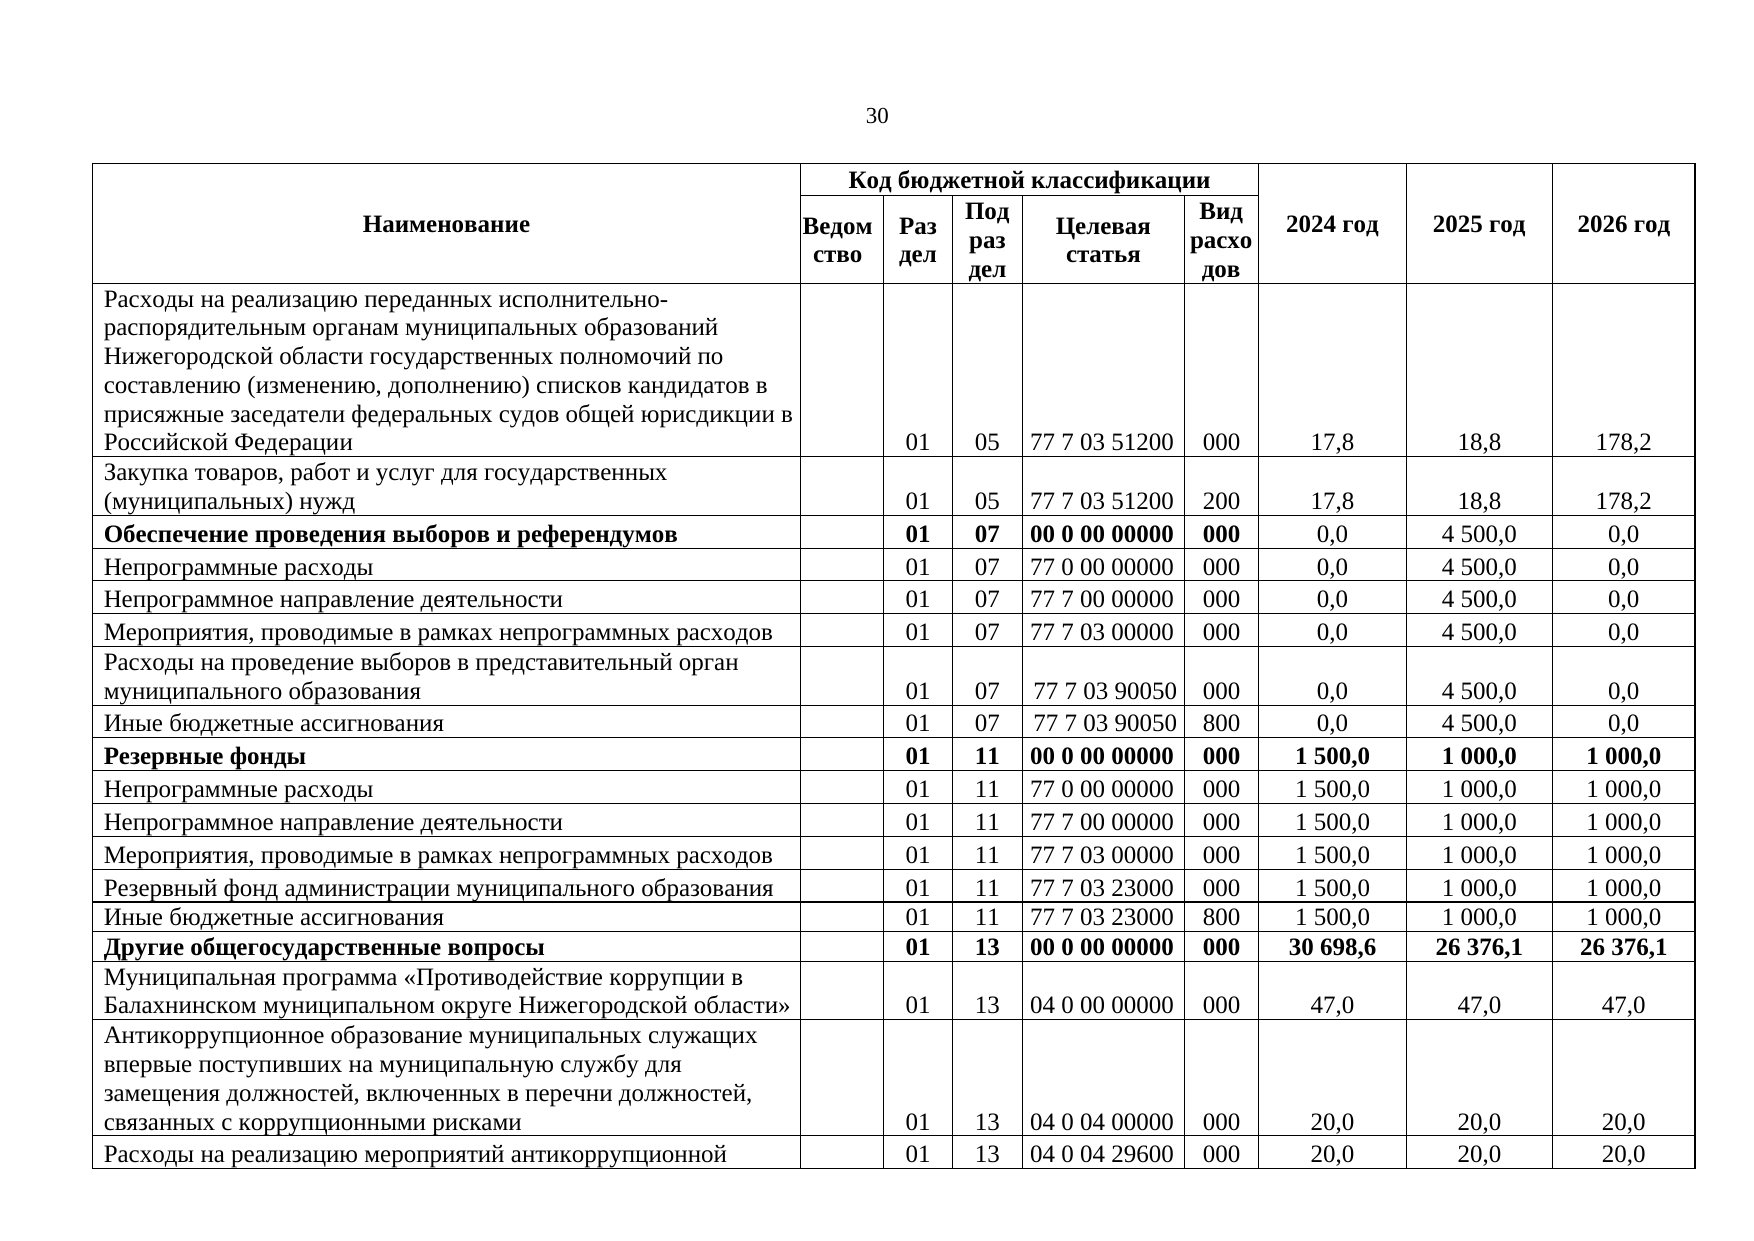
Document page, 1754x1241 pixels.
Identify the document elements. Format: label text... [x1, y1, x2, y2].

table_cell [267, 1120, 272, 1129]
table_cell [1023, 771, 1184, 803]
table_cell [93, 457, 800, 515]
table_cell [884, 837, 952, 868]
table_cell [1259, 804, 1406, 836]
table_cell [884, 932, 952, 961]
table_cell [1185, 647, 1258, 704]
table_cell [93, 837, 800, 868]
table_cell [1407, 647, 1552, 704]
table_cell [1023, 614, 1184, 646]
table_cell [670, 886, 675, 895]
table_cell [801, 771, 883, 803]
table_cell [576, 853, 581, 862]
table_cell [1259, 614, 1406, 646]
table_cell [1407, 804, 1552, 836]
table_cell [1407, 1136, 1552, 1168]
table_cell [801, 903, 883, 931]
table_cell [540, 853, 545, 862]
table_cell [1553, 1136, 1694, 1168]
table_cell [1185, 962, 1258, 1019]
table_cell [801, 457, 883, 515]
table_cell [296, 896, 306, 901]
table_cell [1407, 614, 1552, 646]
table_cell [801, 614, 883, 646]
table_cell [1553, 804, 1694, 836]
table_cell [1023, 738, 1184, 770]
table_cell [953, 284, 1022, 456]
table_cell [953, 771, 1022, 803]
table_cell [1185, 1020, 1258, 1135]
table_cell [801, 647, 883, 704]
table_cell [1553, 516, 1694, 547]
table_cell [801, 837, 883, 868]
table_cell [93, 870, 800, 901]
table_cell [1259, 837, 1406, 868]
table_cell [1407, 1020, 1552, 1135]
table_header Наименование [93, 164, 800, 283]
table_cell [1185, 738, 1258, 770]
table_header 2026 год [1553, 164, 1694, 283]
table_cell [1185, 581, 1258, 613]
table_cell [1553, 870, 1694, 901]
table_header Код бюджетной классификации [801, 164, 1258, 195]
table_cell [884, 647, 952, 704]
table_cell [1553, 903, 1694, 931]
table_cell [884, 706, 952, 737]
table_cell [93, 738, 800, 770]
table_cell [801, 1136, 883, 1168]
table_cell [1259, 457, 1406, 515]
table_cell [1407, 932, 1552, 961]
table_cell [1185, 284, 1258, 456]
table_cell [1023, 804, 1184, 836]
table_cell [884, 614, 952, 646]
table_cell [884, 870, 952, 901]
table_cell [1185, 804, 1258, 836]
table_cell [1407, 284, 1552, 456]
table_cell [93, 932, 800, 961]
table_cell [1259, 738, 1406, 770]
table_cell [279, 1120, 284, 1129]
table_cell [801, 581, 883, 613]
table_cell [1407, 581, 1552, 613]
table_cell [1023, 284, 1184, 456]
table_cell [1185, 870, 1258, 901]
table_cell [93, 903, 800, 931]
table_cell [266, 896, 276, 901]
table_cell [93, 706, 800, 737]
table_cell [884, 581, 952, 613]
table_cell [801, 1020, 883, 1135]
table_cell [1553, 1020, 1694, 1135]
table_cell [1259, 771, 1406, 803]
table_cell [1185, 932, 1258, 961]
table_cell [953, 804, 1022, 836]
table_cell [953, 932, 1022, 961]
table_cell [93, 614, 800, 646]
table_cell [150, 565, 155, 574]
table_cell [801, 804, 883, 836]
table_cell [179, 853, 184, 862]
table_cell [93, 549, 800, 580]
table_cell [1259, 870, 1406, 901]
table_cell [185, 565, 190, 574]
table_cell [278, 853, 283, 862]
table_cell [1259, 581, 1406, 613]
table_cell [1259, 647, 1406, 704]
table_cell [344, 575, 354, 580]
table_cell Ведом ство [801, 196, 883, 283]
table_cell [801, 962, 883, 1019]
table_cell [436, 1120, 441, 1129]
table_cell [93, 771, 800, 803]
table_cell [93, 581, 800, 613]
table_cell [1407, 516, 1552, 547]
table_cell Целевая статья [1023, 196, 1184, 283]
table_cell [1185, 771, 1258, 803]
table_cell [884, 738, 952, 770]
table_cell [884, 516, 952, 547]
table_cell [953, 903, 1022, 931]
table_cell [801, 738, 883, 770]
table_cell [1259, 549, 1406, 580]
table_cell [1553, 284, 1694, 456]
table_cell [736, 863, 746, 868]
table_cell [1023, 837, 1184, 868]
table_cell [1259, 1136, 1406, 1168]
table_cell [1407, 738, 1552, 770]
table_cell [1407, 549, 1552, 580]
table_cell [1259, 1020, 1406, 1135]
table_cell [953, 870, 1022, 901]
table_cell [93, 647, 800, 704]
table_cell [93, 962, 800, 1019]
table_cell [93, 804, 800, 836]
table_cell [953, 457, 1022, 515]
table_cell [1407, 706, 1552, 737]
table_header 2024 год [1259, 164, 1406, 283]
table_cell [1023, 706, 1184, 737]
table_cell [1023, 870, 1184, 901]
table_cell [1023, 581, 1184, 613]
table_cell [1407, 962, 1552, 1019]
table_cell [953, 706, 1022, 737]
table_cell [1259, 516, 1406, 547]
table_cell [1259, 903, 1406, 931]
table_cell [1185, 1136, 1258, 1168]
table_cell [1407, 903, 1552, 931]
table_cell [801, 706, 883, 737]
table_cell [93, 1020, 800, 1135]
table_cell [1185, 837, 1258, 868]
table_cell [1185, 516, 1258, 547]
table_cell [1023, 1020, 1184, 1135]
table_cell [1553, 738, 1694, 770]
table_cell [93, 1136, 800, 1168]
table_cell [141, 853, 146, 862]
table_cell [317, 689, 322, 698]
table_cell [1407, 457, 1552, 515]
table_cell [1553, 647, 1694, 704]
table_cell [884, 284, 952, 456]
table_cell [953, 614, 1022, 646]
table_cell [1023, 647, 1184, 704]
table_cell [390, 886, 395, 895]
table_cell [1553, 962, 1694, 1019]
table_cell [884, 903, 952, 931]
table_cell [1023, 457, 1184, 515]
table_cell Вид расхо дов [1185, 196, 1258, 283]
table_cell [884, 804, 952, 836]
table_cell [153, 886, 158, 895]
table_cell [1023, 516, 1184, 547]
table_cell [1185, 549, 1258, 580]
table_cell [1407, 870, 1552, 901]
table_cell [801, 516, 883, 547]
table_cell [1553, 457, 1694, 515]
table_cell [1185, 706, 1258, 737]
table_cell Под раз дел [953, 196, 1022, 283]
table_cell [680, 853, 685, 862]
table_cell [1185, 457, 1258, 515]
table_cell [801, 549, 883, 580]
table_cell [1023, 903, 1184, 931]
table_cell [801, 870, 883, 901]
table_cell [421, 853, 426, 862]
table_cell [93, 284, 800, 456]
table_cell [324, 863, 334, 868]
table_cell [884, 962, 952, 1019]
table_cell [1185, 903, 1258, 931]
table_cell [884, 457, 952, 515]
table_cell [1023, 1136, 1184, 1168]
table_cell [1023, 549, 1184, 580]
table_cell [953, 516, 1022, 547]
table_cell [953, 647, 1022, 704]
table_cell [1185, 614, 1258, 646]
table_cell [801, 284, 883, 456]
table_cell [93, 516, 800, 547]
table_header 2025 год [1407, 164, 1552, 283]
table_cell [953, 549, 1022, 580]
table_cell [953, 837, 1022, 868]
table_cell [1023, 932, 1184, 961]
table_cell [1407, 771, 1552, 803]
table_cell Раз дел [884, 196, 952, 283]
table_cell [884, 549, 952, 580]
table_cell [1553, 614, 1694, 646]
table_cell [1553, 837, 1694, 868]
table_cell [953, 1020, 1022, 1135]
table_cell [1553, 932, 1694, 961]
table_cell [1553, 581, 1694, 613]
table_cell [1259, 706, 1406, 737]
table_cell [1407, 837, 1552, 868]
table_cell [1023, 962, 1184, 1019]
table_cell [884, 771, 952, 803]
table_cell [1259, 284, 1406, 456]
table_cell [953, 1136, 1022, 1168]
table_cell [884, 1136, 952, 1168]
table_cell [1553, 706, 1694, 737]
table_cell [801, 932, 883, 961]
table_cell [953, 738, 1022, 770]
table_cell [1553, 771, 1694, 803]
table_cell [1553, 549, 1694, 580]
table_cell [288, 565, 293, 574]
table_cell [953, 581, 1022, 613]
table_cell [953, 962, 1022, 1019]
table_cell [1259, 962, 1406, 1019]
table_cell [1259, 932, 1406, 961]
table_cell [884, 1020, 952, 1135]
